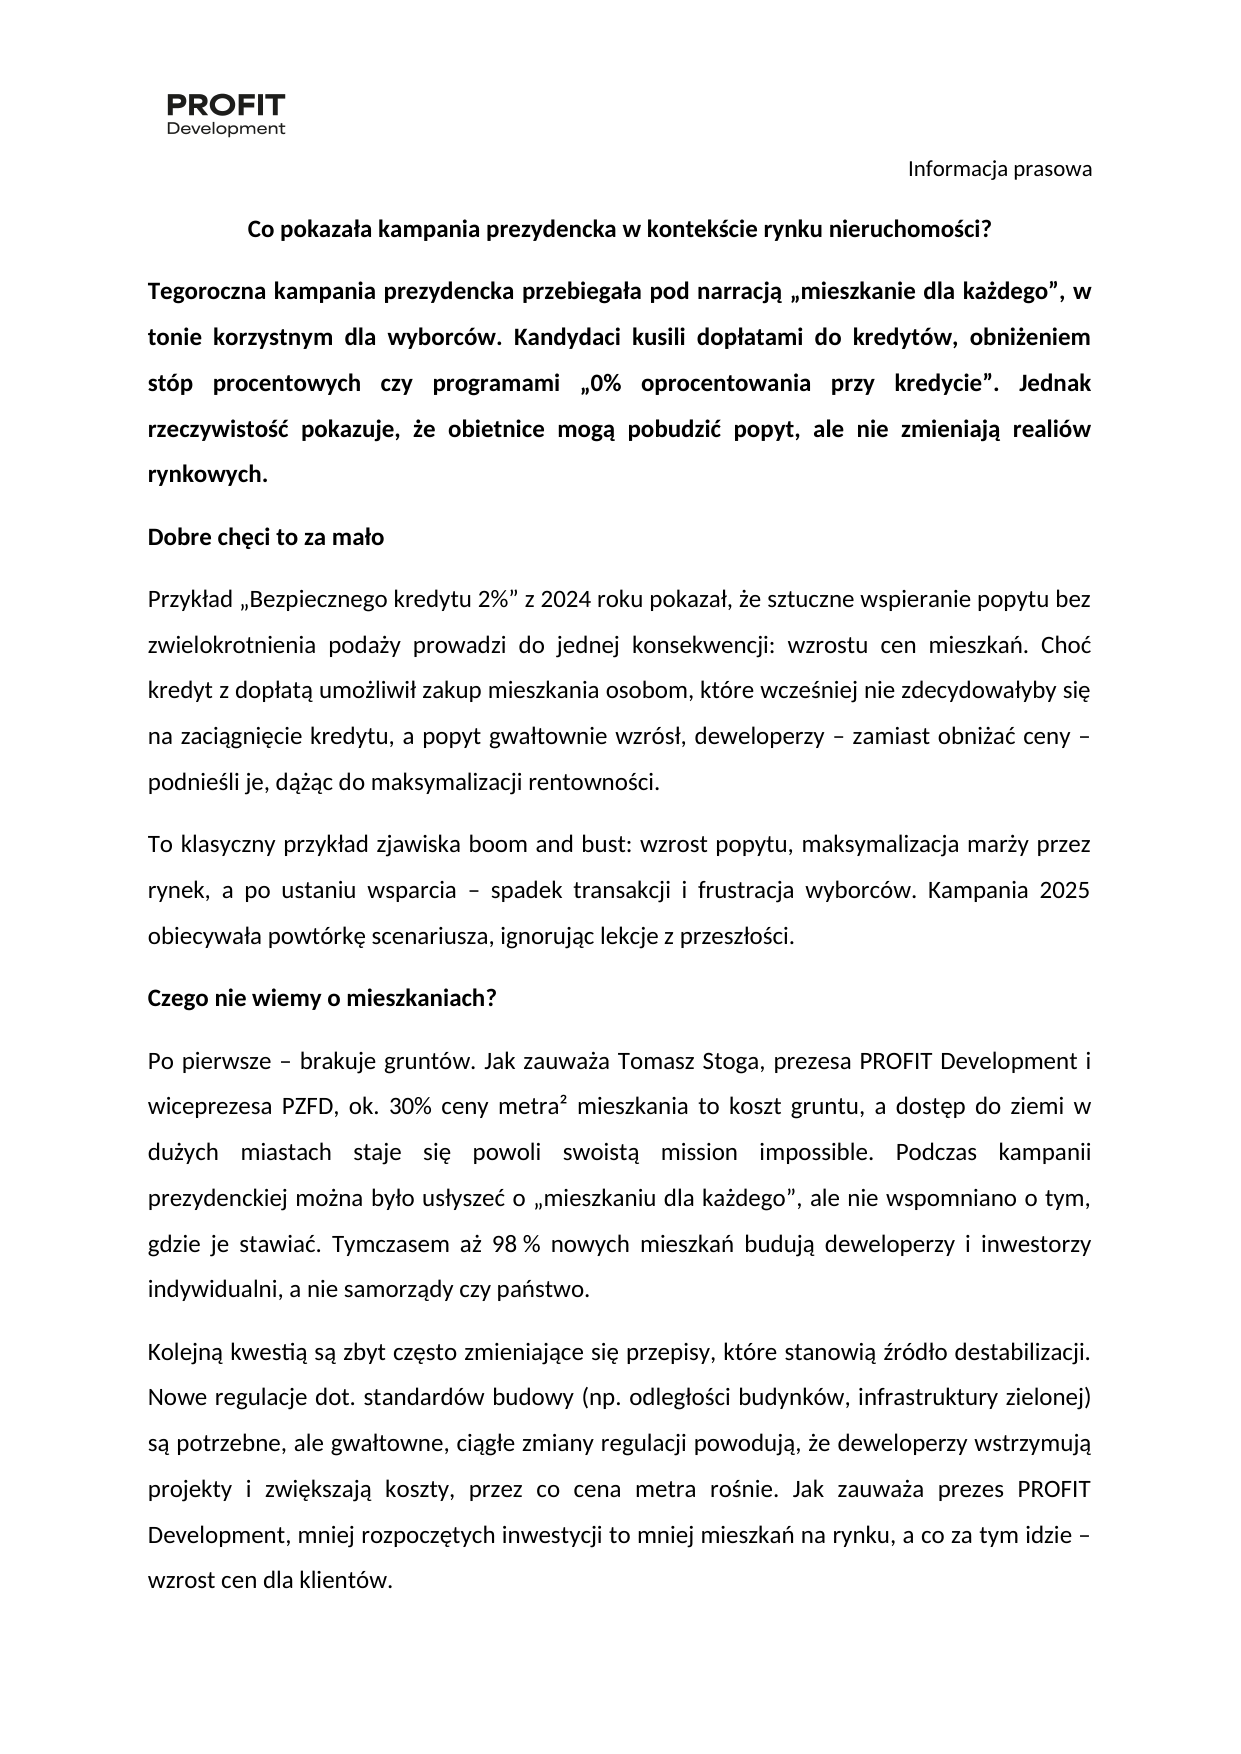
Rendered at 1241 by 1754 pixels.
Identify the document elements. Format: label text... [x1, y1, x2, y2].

text Po pierwsze – brakuje gruntów. Jak zauważa Tomasz Stoga, prezesa PROFIT Development i wiceprezesa PZFD, ok. 30% ceny metra² mieszkania to koszt gruntu, a dostęp do ziemi w dużych miastach staje się powoli swoistą mission impossible. Podczas kampanii prezydenckiej można było usłyszeć o „mieszkaniu dla każdego”, ale nie wspomniano o tym, gdzie je stawiać. Tymczasem aż 98 % nowych mieszkań budują deweloperzy i inwestorzy indywidualni, a nie samorządy czy państwo. [148, 1045, 1093, 1304]
text Przykład „Bezpiecznego kredytu 2%” z 2024 roku pokazał, że sztuczne wspieranie popytu bez zwielokrotnienia podaży prowadzi do jednej konsekwencji: wzrostu cen mieszkań. Choć kredyt z dopłatą umożliwił zakup mieszkania osobom, które wcześniej nie zdecydowałyby się na zaciągnięcie kredytu, a popyt gwałtownie wzrósł, deweloperzy – zamiast obniżać ceny – podnieśli je, dążąc do maksymalizacji rentowności. [148, 583, 1093, 797]
text Tegoroczna kampania prezydencka przebiegała pod narracją „mieszkanie dla każdego”, w tonie korzystnym dla wyborców. Kandydaci kusili dopłatami do kredytów, obniżeniem stóp procentowych czy programami „0% oprocentowania przy kredycie”. Jednak rzeczywistość pokazuje, że obietnice mogą pobudzić popyt, ale nie zmieniają realiów rynkowych. [148, 276, 1093, 489]
text Czego nie wiemy o mieszkaniach? [148, 982, 1093, 1013]
text To klasyczny przykład zjawiska boom and bust: wzrost popytu, maksymalizacja marży przez rynek, a po ustaniu wsparcia – spadek transakcji i frustracja wyborców. Kampania 2025 obiecywała powtórkę scenariusza, ignorując lekcje z przeszłości. [148, 828, 1093, 951]
text Informacja prasowa [148, 154, 1093, 182]
picture [147, 73, 306, 155]
text Co pokazała kampania prezydencka w kontekście rynku nieruchomości? [148, 213, 1093, 244]
text Kolejną kwestią są zbyt często zmieniające się przepisy, które stanowią źródło destabilizacji. Nowe regulacje dot. standardów budowy (np. odległości budynków, infrastruktury zielonej) są potrzebne, ale gwałtowne, ciągłe zmiany regulacji powodują, że deweloperzy wstrzymują projekty i zwiększają koszty, przez co cena metra rośnie. Jak zauważa prezes PROFIT Development, mniej rozpoczętych inwestycji to mniej mieszkań na rynku, a co za tym idzie – wzrost cen dla klientów. [148, 1336, 1093, 1595]
text Dobre chęci to za mało [148, 521, 1093, 551]
